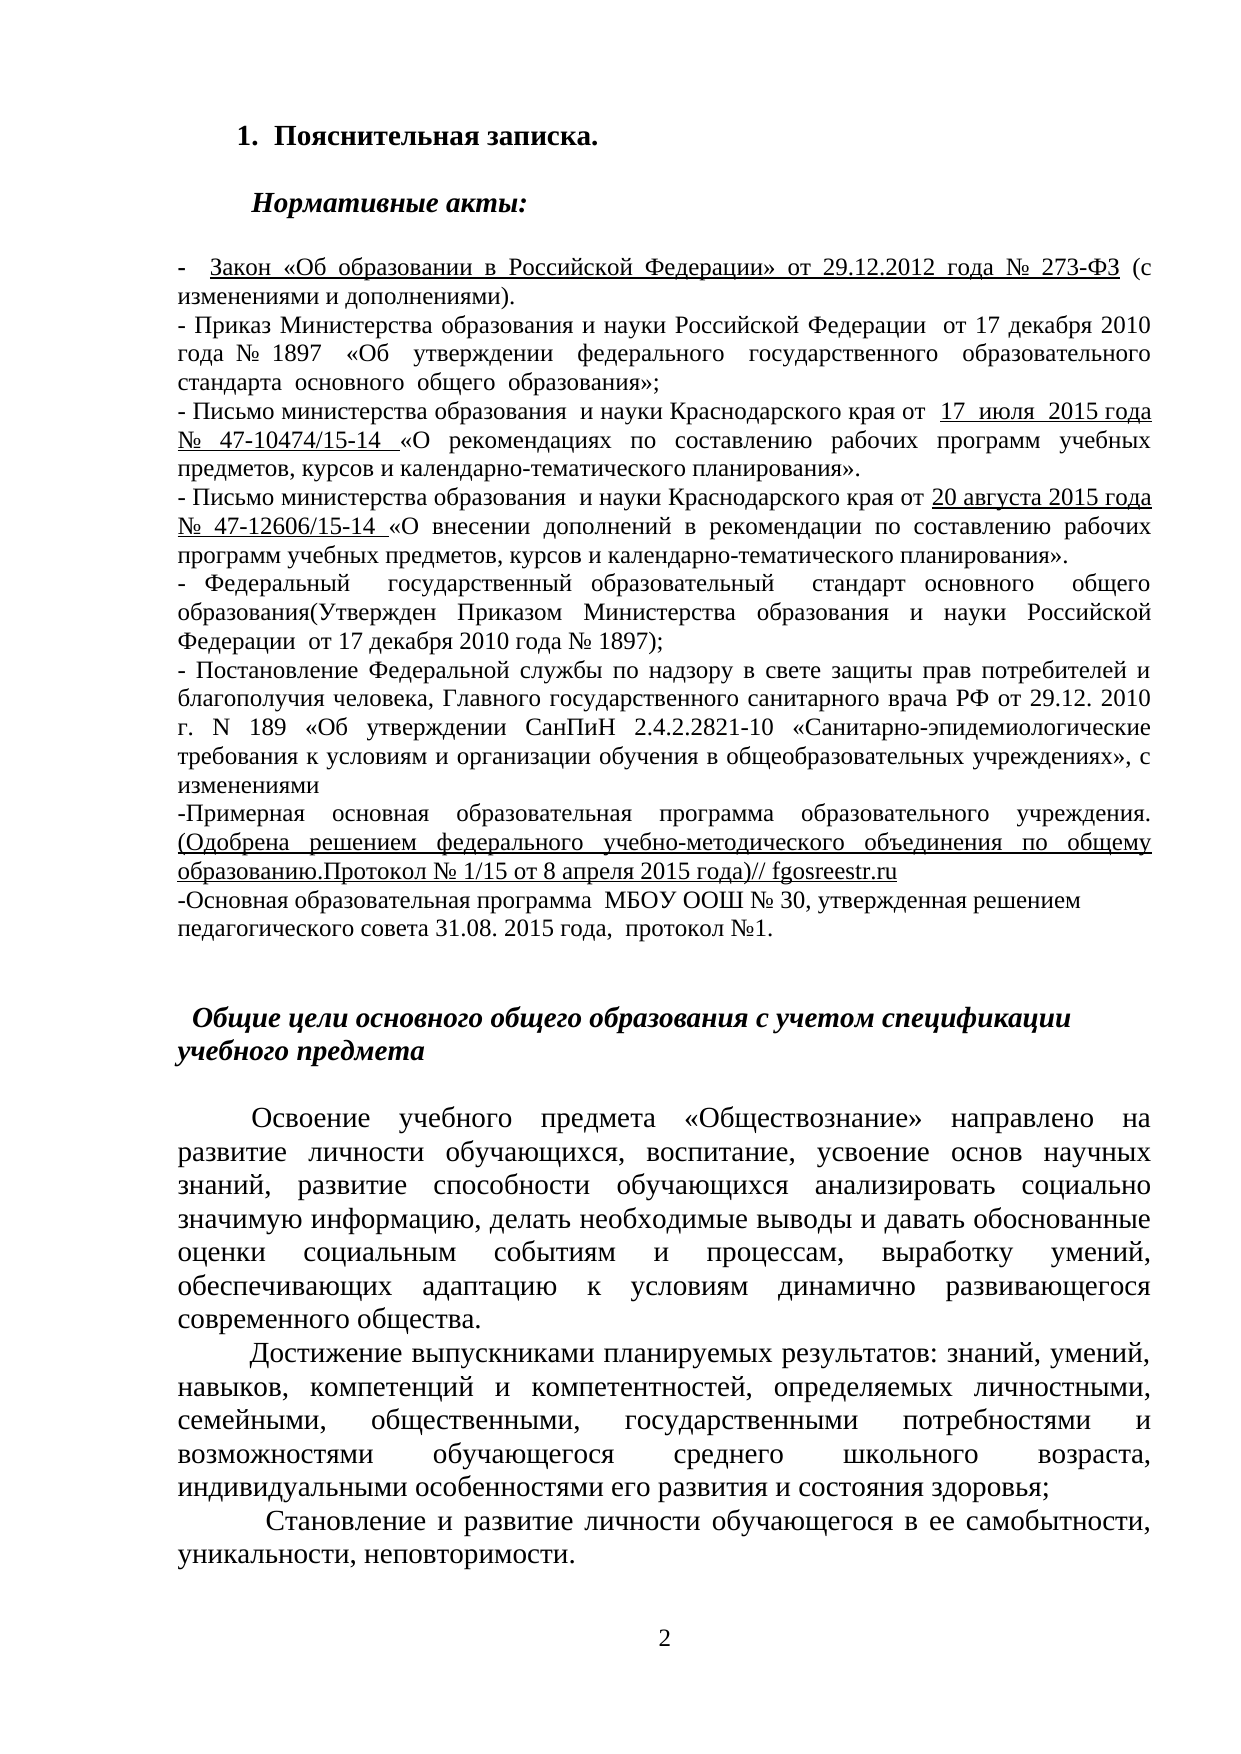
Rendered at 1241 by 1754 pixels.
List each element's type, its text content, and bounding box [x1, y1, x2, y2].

text -Примерная основная образовательная программа образовательного учреждения. (Одобрена решением федерального учебно-методического объединения по общему образованию.Протокол № 1/15 от 8 апреля 2015 года)// fgosreestr.ru [177, 798, 1152, 852]
list Пояснительная записка. [236, 118, 1152, 152]
text Достижение выпускниками планируемых результатов: знаний, умений, навыков, компетенций и компетентностей, определяемых личностными, семейными, общественными, государственными потребностями и возможностями обучающегося среднего школьного возраста, индивидуальными особенностями его развития и состояния здоровья; [177, 1335, 1152, 1503]
text Нормативные акты: [177, 185, 1152, 219]
text Становление и развитие личности обучающегося в ее самобытности, уникальности, неповторимости. [177, 1503, 1152, 1570]
text -Основная образовательная программа МБОУ ООШ № 30, утвержденная решением педагогического совета 31.08. 2015 года, протокол №1. [177, 885, 1152, 942]
text Общие цели основного общего образования с учетом спецификации учебного предмета [177, 1000, 1152, 1067]
text - Письмо министерства образования и науки Краснодарского края от 17 июля 2015 года № 47-10474/15-14 «О рекомендациях по составлению рабочих программ учебных предметов, курсов и календарно-тематического планирования». [177, 396, 1152, 482]
text - Приказ Министерства образования и науки Российской Федерации от 17 декабря 2010 года № 1897 «Об утверждении федерального государственного образовательного стандарта основного общего образования»; [177, 310, 1152, 396]
text Освоение учебного предмета «Обществознание» направлено на развитие личности обучающихся, воспитание, усвоение основ научных знаний, развитие способности обучающихся анализировать социально значимую информацию, делать необходимые выводы и давать обоснованные оценки социальным событиям и процессам, выработку умений, обеспечивающих адаптацию к условиям динамично развивающегося современного общества. [177, 1100, 1152, 1335]
text -Примерная основная образовательная программа образовательного учреждения. (Одобрена решением федерального учебно-методического объединения по общему образованию.Протокол № 1/15 от 8 апреля 2015 года)// fgosreestr.ru [177, 853, 1152, 885]
text - Письмо министерства образования и науки Краснодарского края от 20 августа 2015 года № 47-12606/15-14 «О внесении дополнений в рекомендации по составлению рабочих программ учебных предметов, курсов и календарно-тематического планирования». [177, 482, 1152, 568]
title - Закон «Об образовании в Российской Федерации» от 29.12.2012 года № 273-ФЗ (с изменениями и дополнениями). [177, 252, 1152, 310]
text - Федеральный государственный образовательный стандарт основного общего образования(Утвержден Приказом Министерства образования и науки Российской Федерации от 17 декабря 2010 года № 1897); [177, 568, 1152, 655]
text - Постановление Федеральной службы по надзору в свете защиты прав потребителей и благополучия человека, Главного государственного санитарного врача РФ от 29.12. 2010 г. N 189 «Об утверждении СанПиН 2.4.2.2821-10 «Санитарно-эпидемиологические требования к условиям и организации обучения в общеобразовательных учреждениях», с изменениями [177, 655, 1152, 798]
